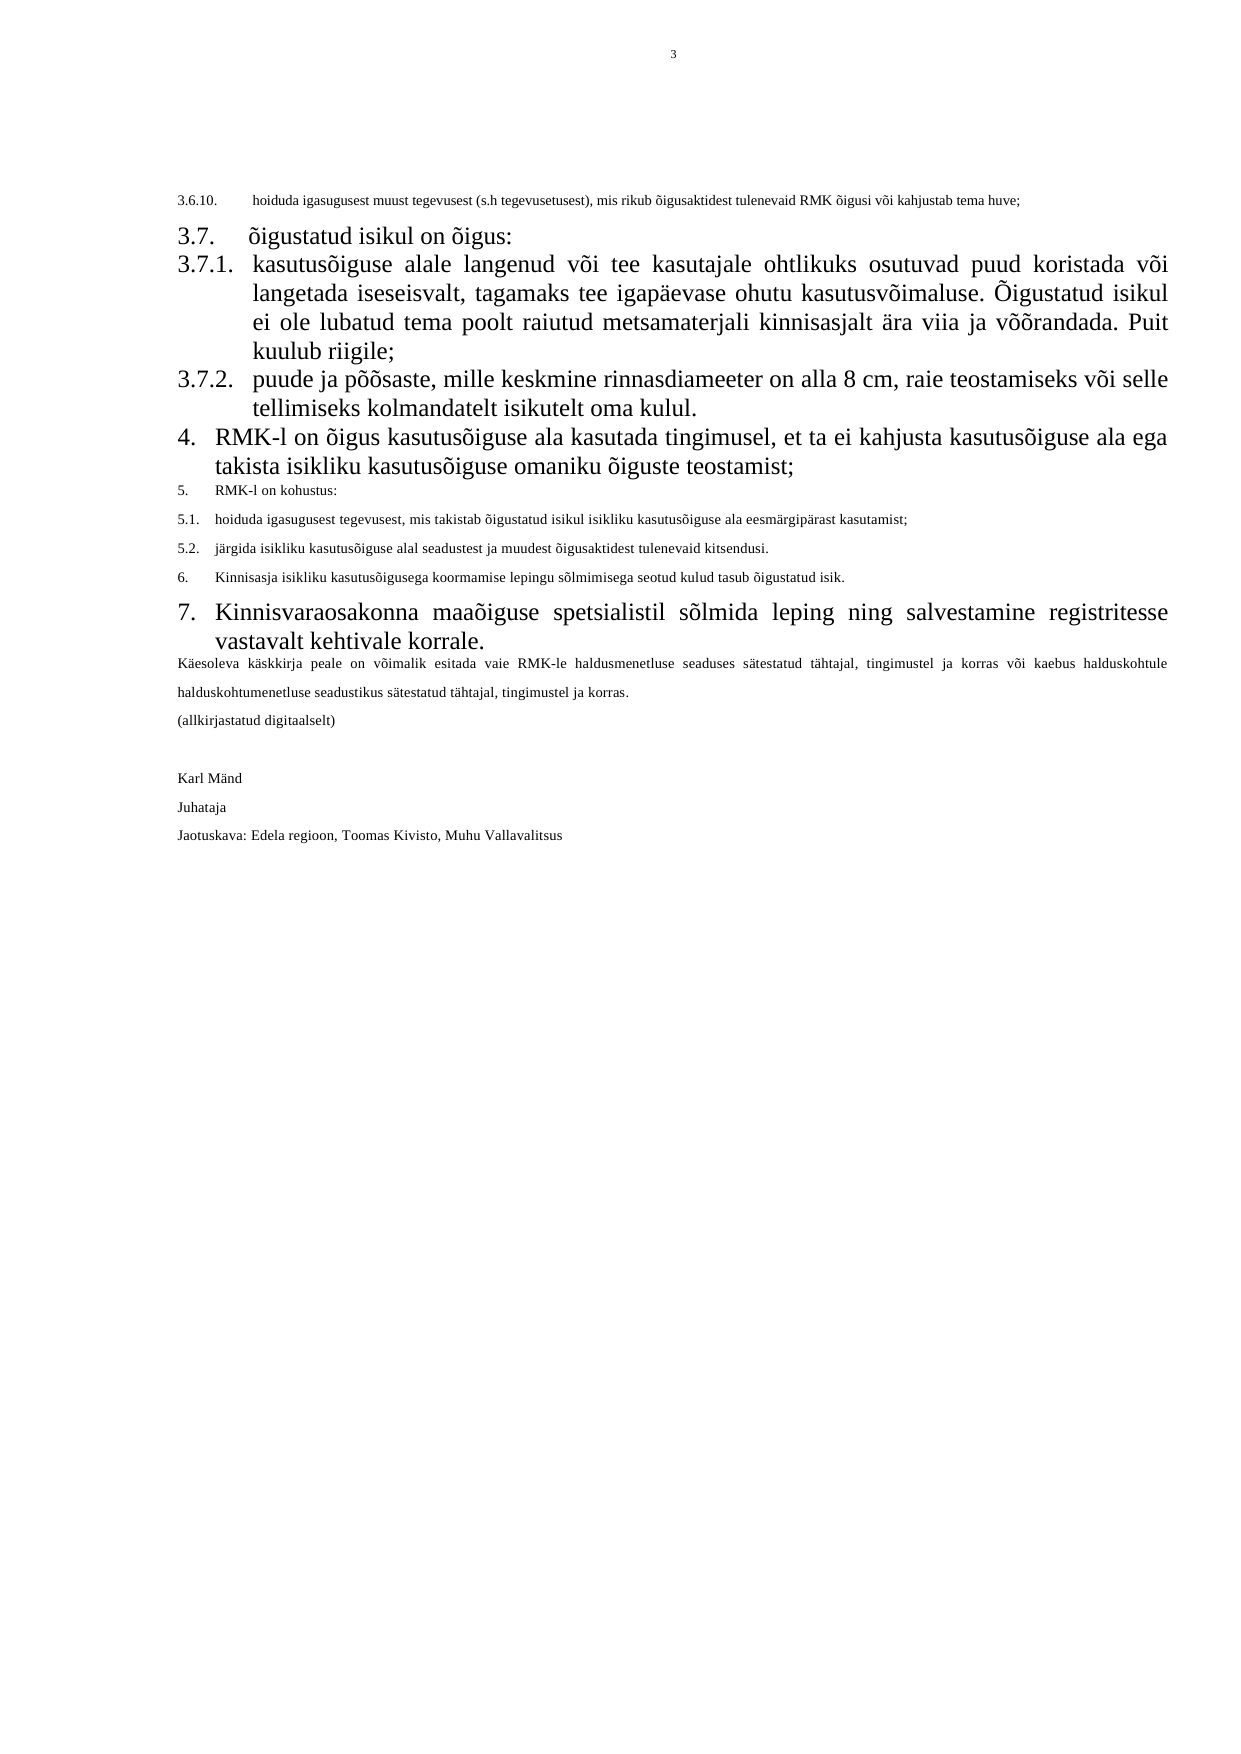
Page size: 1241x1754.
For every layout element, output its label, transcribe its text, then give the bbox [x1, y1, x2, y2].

list RMK-l on kohustus: [177, 482, 1169, 511]
list puude ja põõsaste, mille keskmine rinnasdiameeter on alla 8 cm, raie teostamiseks või selle tellimiseks kolmandatelt isikutelt oma kulul. [177, 364, 1169, 422]
text (allkirjastatud digitaalselt) [177, 712, 1169, 741]
text Käesoleva käskkirja peale on võimalik esitada vaie RMK-le haldusmenetluse seaduses sätestatud tähtajal, tingimustel ja korras või kaebus halduskohtule halduskohtumenetluse seadustikus sätestatud tähtajal, tingimustel ja korras. [177, 655, 1169, 712]
list hoiduda igasugusest muust tegevusest (s.h tegevusetusest), mis rikub õigusaktidest tulenevaid RMK õigusi või kahjustab tema huve; [177, 192, 1169, 221]
list õigustatud isikul on õigus: [177, 221, 1169, 249]
text Jaotuskava: Edela regioon, Toomas Kivisto, Muhu Vallavalitsus [177, 827, 1169, 856]
list Kinnisvaraosakonna maaõiguse spetsialistil sõlmida leping ning salvestamine registritesse vastavalt kehtivale korrale. [177, 597, 1169, 655]
text Karl Mänd [177, 770, 1169, 798]
list hoiduda igasugusest tegevusest, mis takistab õigustatud isikul isikliku kasutusõiguse ala eesmärgipärast kasutamist; [177, 511, 1169, 540]
text Juhataja [177, 798, 1169, 827]
list Kinnisasja isikliku kasutusõigusega koormamise lepingu sõlmimisega seotud kulud tasub õigustatud isik. [177, 568, 1169, 597]
list kasutusõiguse alale langenud või tee kasutajale ohtlikuks osutuvad puud koristada või langetada iseseisvalt, tagamaks tee igapäevase ohutu kasutusvõimaluse. Õigustatud isikul ei ole lubatud tema poolt raiutud metsamaterjali kinnisasjalt ära viia ja võõrandada. Puit kuulub riigile; [177, 249, 1169, 364]
list järgida isikliku kasutusõiguse alal seadustest ja muudest õigusaktidest tulenevaid kitsendusi. [177, 540, 1169, 568]
list RMK-l on õigus kasutusõiguse ala kasutada tingimusel, et ta ei kahjusta kasutusõiguse ala ega takista isikliku kasutusõiguse omaniku õiguste teostamist; [177, 422, 1169, 479]
